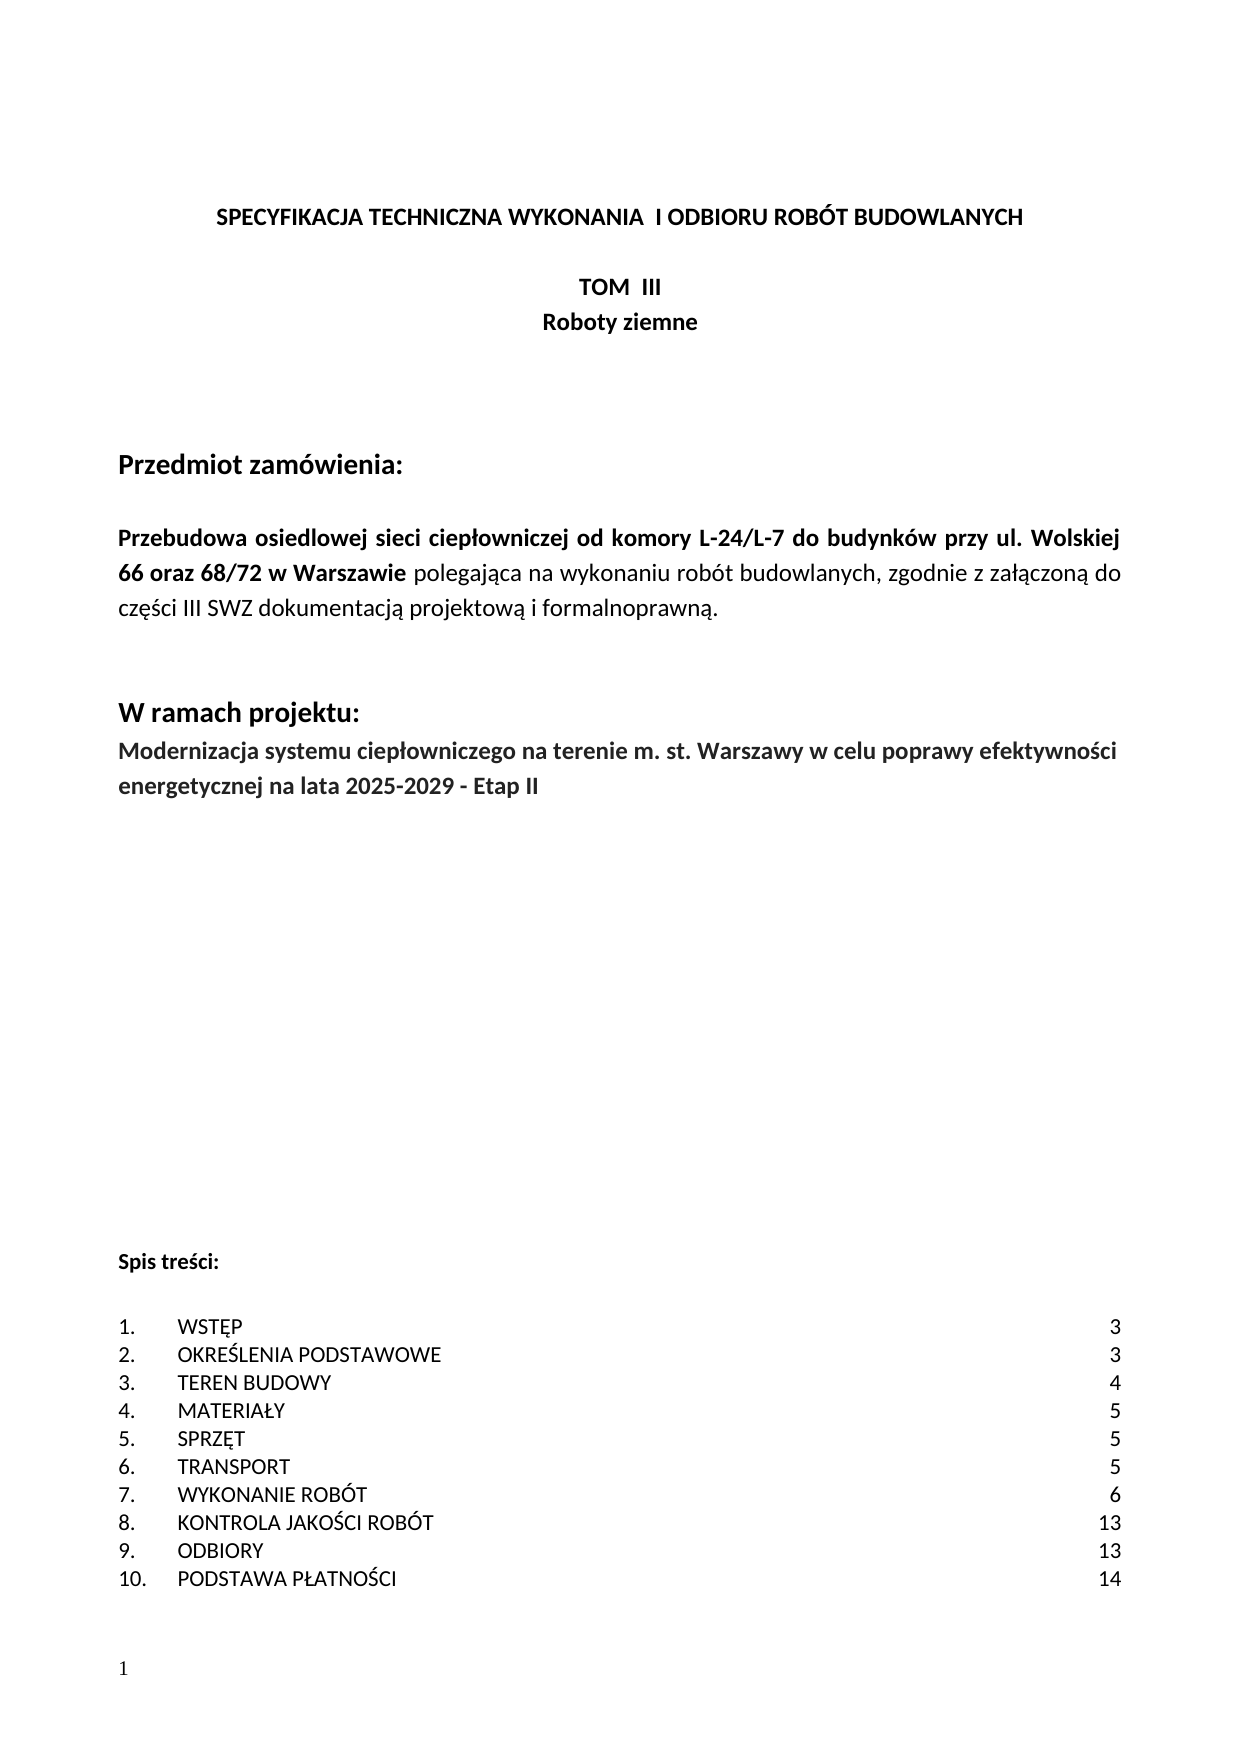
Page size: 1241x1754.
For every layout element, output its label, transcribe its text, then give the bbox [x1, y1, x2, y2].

text Modernizacja systemu ciepłowniczego na terenie m. st. Warszawy w celu poprawy efektywności energetycznej na lata 2025-2029 - Etap II [118, 735, 1122, 801]
text Spis treści: [118, 1247, 1122, 1276]
text Przedmiot zamówienia: [118, 446, 1122, 482]
text SPECYFIKACJA TECHNICZNA WYKONANIA I ODBIORU ROBÓT BUDOWLANYCH [118, 201, 1122, 231]
text TOM III [118, 271, 1122, 301]
text Przebudowa osiedlowej sieci ciepłowniczej od komory L-24/L-7 do budynków przy ul. Wolskiej 66 oraz 68/72 w Warszawie polegająca na wykonaniu robót budowlanych, zgodnie z załączoną do części III SWZ dokumentacją projektową i formalnoprawną. [118, 522, 1122, 622]
text Roboty ziemne [118, 306, 1122, 336]
text W ramach projektu: [118, 694, 1122, 730]
